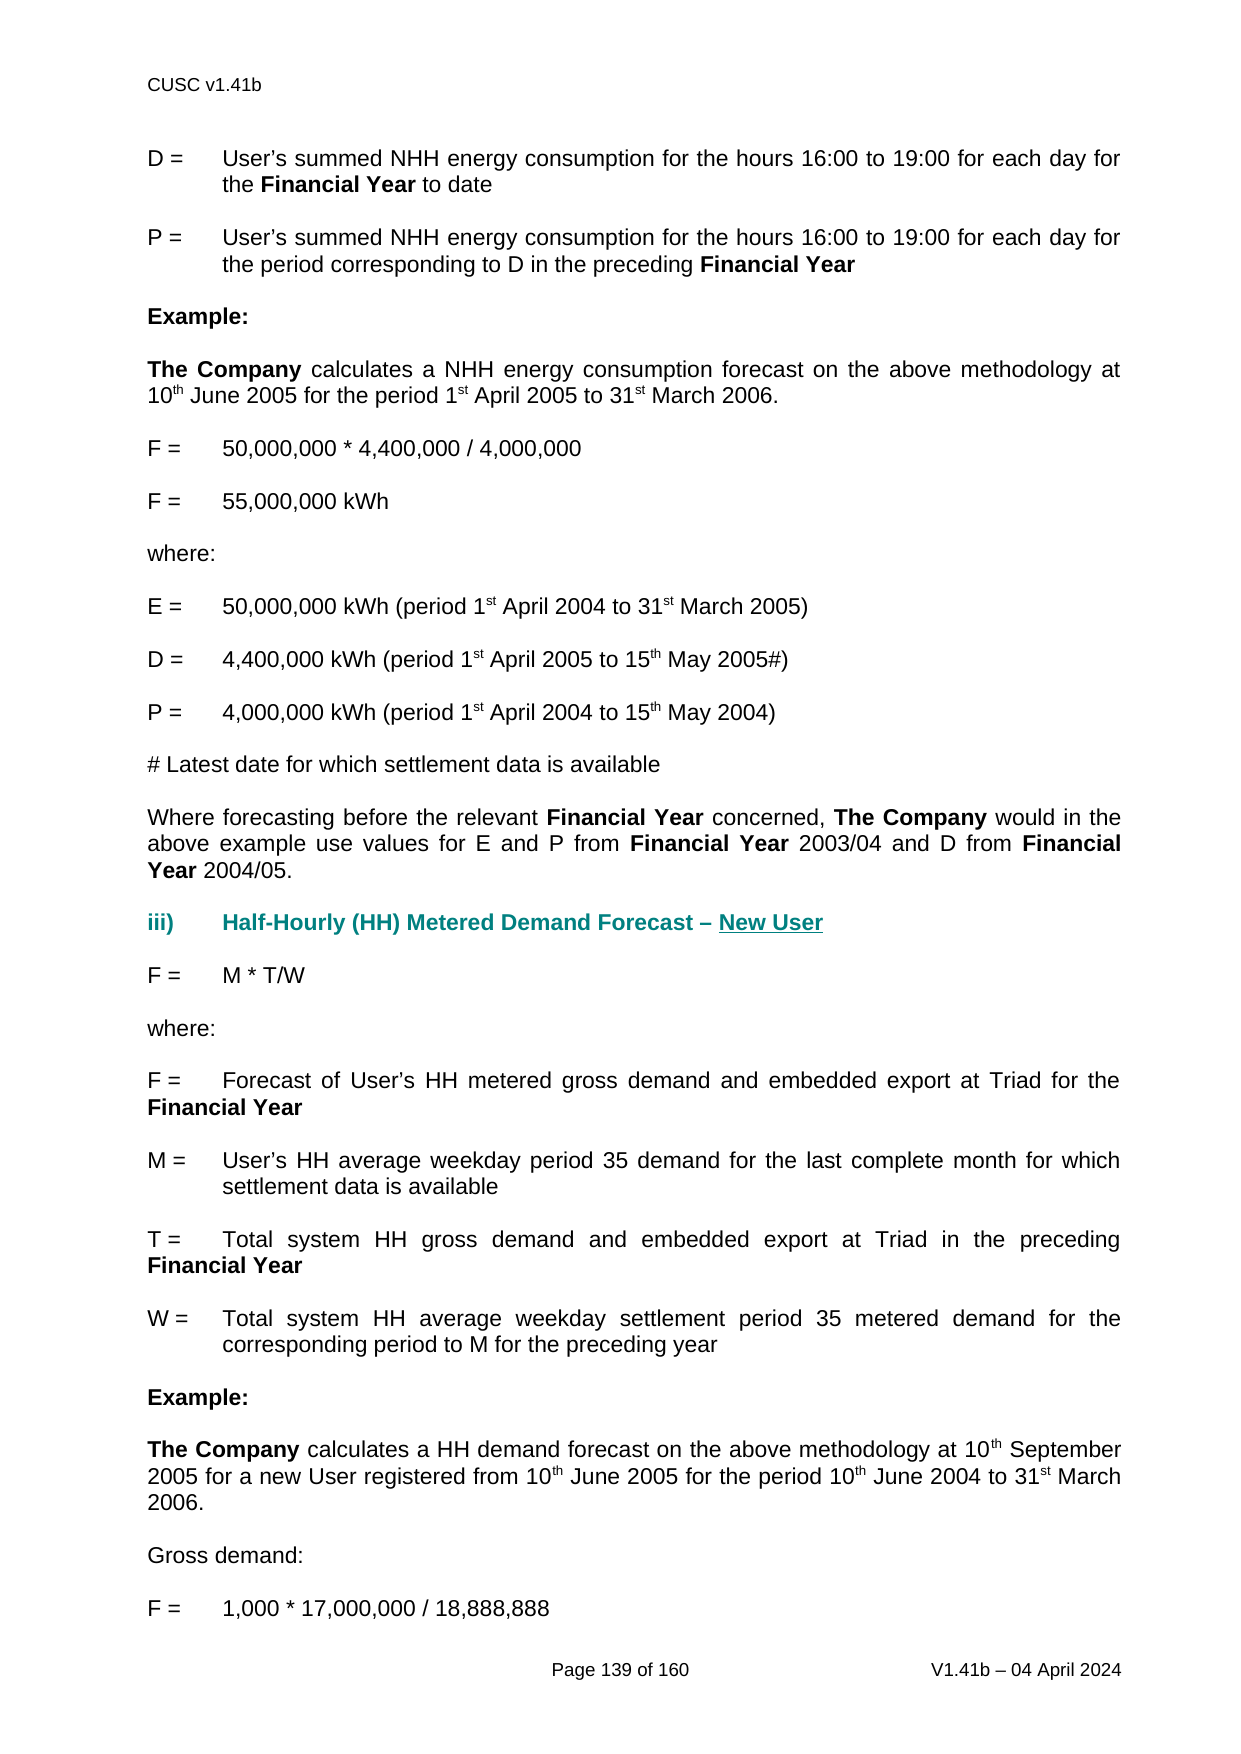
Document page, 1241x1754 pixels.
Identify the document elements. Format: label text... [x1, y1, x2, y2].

text D = User’s summed NHH energy consumption for the hours 16:00 to 19:00 for each day for the Financial Year to date [147, 145, 1121, 198]
text Example: [147, 1384, 1121, 1410]
text The Company calculates a HH demand forecast on the above methodology at 10th September 2005 for a new User registered from 10th June 2005 for the period 10th June 2004 to 31st March 2006. [147, 1436, 1121, 1516]
text F = 50,000,000 * 4,400,000 / 4,000,000 [147, 435, 1121, 461]
text The Company calculates a NHH energy consumption forecast on the above methodology at 10th June 2005 for the period 1st April 2005 to 31st March 2006. [147, 356, 1121, 409]
text M = User’s HH average weekday period 35 demand for the last complete month for which settlement data is available [147, 1147, 1121, 1199]
text P = User’s summed NHH energy consumption for the hours 16:00 to 19:00 for each day for the period corresponding to D in the preceding Financial Year [147, 224, 1121, 277]
text where: [147, 540, 1121, 567]
text F = 55,000,000 kWh [147, 488, 1121, 514]
text F = Forecast of User’s HH metered gross demand and embedded export at Triad for the Financial Year [147, 1067, 1121, 1120]
text # Latest date for which settlement data is available [147, 751, 1121, 778]
text D = 4,400,000 kWh (period 1st April 2005 to 15th May 2005#) [147, 646, 1121, 672]
text Example: [147, 303, 1121, 329]
subtitle iii) Half-Hourly (HH) Metered Demand Forecast – New User [147, 909, 1121, 936]
text E = 50,000,000 kWh (period 1st April 2004 to 31st March 2005) [147, 593, 1121, 619]
text Where forecasting before the relevant Financial Year concerned, The Company would in the above example use values for E and P from Financial Year 2003/04 and D from Financial Year 2004/05. [147, 804, 1121, 883]
text P = 4,000,000 kWh (period 1st April 2004 to 15th May 2004) [147, 698, 1121, 725]
text where: [147, 1015, 1121, 1041]
text Gross demand: [147, 1542, 1121, 1568]
text F = M * T/W [147, 962, 1121, 988]
text F = 1,000 * 17,000,000 / 18,888,888 [147, 1594, 1121, 1621]
text T = Total system HH gross demand and embedded export at Triad in the preceding Financial Year [147, 1226, 1121, 1278]
text W = Total system HH average weekday settlement period 35 metered demand for the corresponding period to M for the preceding year [147, 1305, 1121, 1357]
